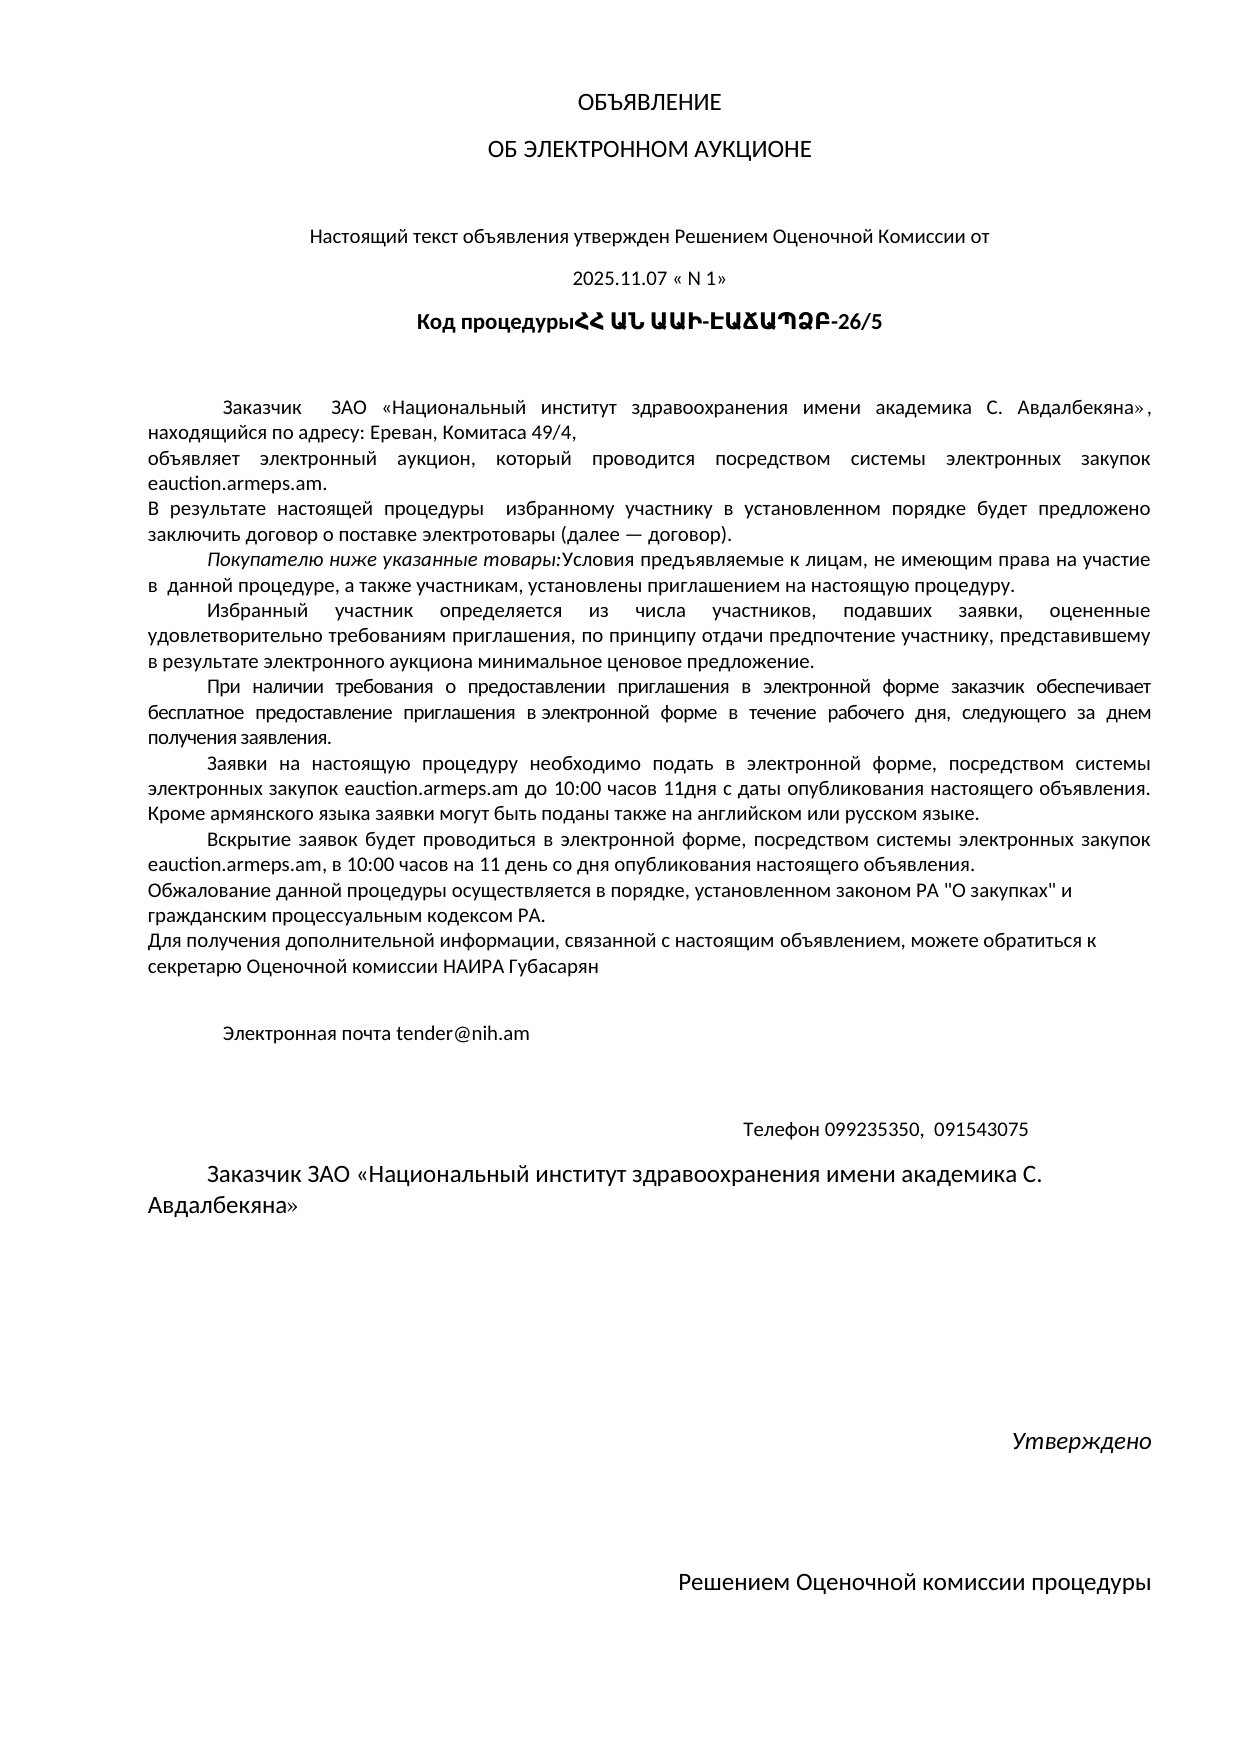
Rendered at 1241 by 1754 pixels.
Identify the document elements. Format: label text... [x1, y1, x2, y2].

text Электронная почта tender@nih.am [148, 1021, 1152, 1046]
text ОБ ЭЛЕКТРОННОМ АУКЦИОНЕ [148, 134, 1152, 164]
text Код процедурыՀՀ ԱՆ ԱԱԻ-ԷԱՃԱՊՁԲ-26/5 [148, 307, 1152, 335]
text Вскрытие заявок будет проводиться в электронной форме, посредством системы электронных закупок eauction.armeps.am, в 10:00 часов на 11 день со дня опубликования настоящего объявления. [148, 826, 1152, 877]
text Покупателю ниже указанные товары:Условия предъявляемые к лицам, не имеющим права на участие в данной процедуре, а также участникам, установлены приглашением на настоящую процедуру. [148, 546, 1152, 597]
text Для получения дополнительной информации, связанной с настоящим объявлением, можете обратиться к секретарю Оценочной комиссии НАИРА Губасарян [148, 928, 1152, 978]
text ОБЪЯВЛЕНИЕ [148, 86, 1152, 117]
text При наличии требования о предоставлении приглашения в электронной форме заказчик обеспечивает бесплатное предоставление приглашения в электронной форме в течение рабочего дня, следующего за днем получения заявления. [148, 673, 1152, 750]
text Решением Оценочной комиссии процедуры [148, 1567, 1152, 1597]
text 2025.11.07 « N 1» [148, 265, 1152, 290]
text объявляет электронный аукцион, который проводится посредством системы электронных закупок eauction.armeps.am. [148, 445, 1152, 496]
text Избранный участник определяется из числа участников, подавших заявки, оцененные удовлетворительно требованиям приглашения, по принципу отдачи предпочтение участнику, представившему в результате электронного аукциона минимальное ценовое предложение. [148, 597, 1152, 673]
text Заказчик ЗАО «Национальный институт здравоохранения имени академика С. Авдалбекяна [148, 1158, 1152, 1219]
text Настоящий текст объявления утвержден Решением Оценочной Комиссии от [148, 223, 1152, 248]
text В результате настоящей процедуры избранному участнику в установленном порядке будет предложено заключить договор о поставке электротовары (далее — договор). [148, 496, 1152, 546]
text Заказчик ЗАО «Национальный институт здравоохранения имени академика С. Авдалбекяна, находящийся по адресу: Ереван, Комитаса 49/4, [148, 394, 1152, 445]
text Заявки на настоящую процедуру необходимо подать в электронной форме, посредством системы электронных закупок eauction.armeps.am до 10:00 часов 11дня с даты опубликования настоящего объявления. Кроме армянского языка заявки могут быть поданы также на английском или русском языке. [148, 750, 1152, 826]
text Телефон 099235350, 091543075 [325, 1063, 1152, 1142]
text Утверждено [148, 1425, 1152, 1456]
text Обжалование данной процедуры осуществляется в порядке, установленном законом РА "О закупках" и гражданским процессуальным кодексом РА. [148, 877, 1152, 928]
